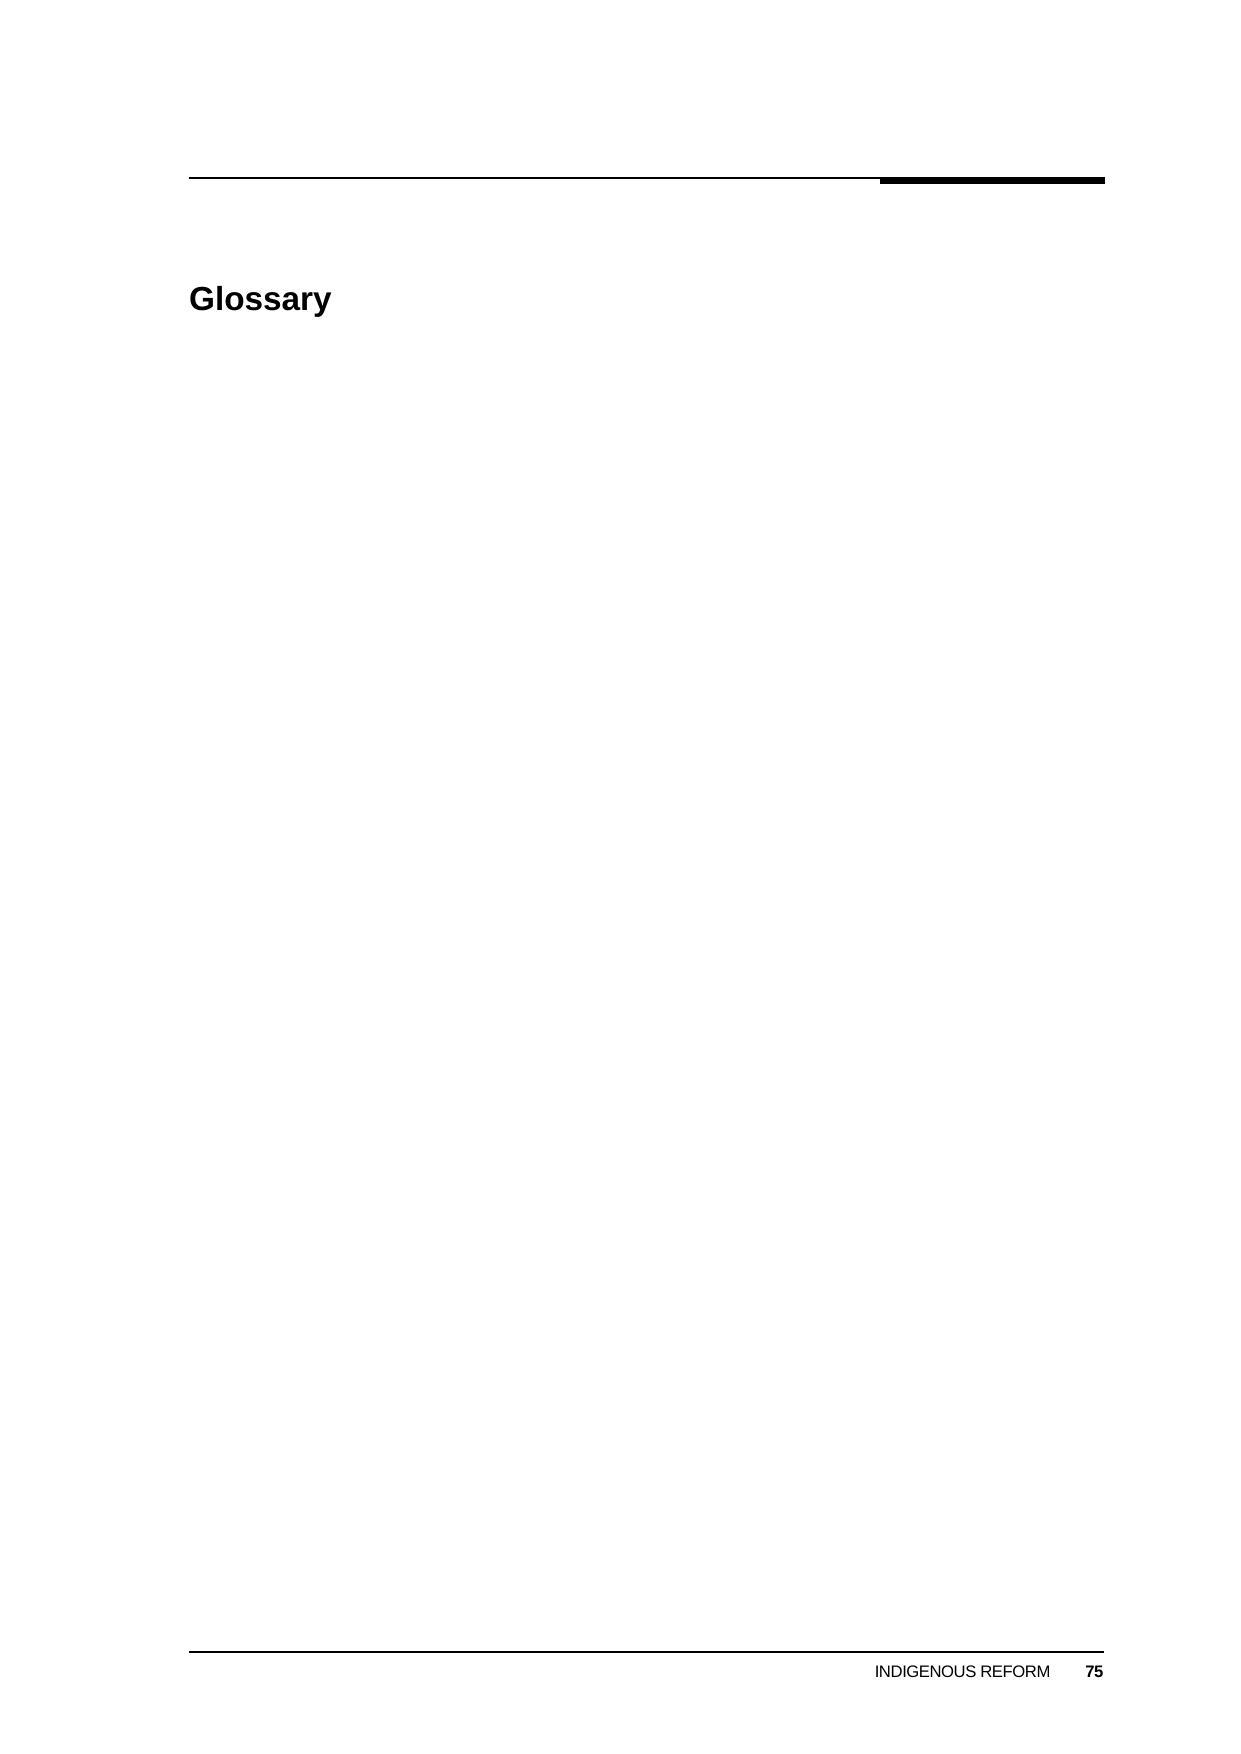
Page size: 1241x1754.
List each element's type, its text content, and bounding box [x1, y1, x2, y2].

subtitle Glossary [189, 277, 1104, 318]
